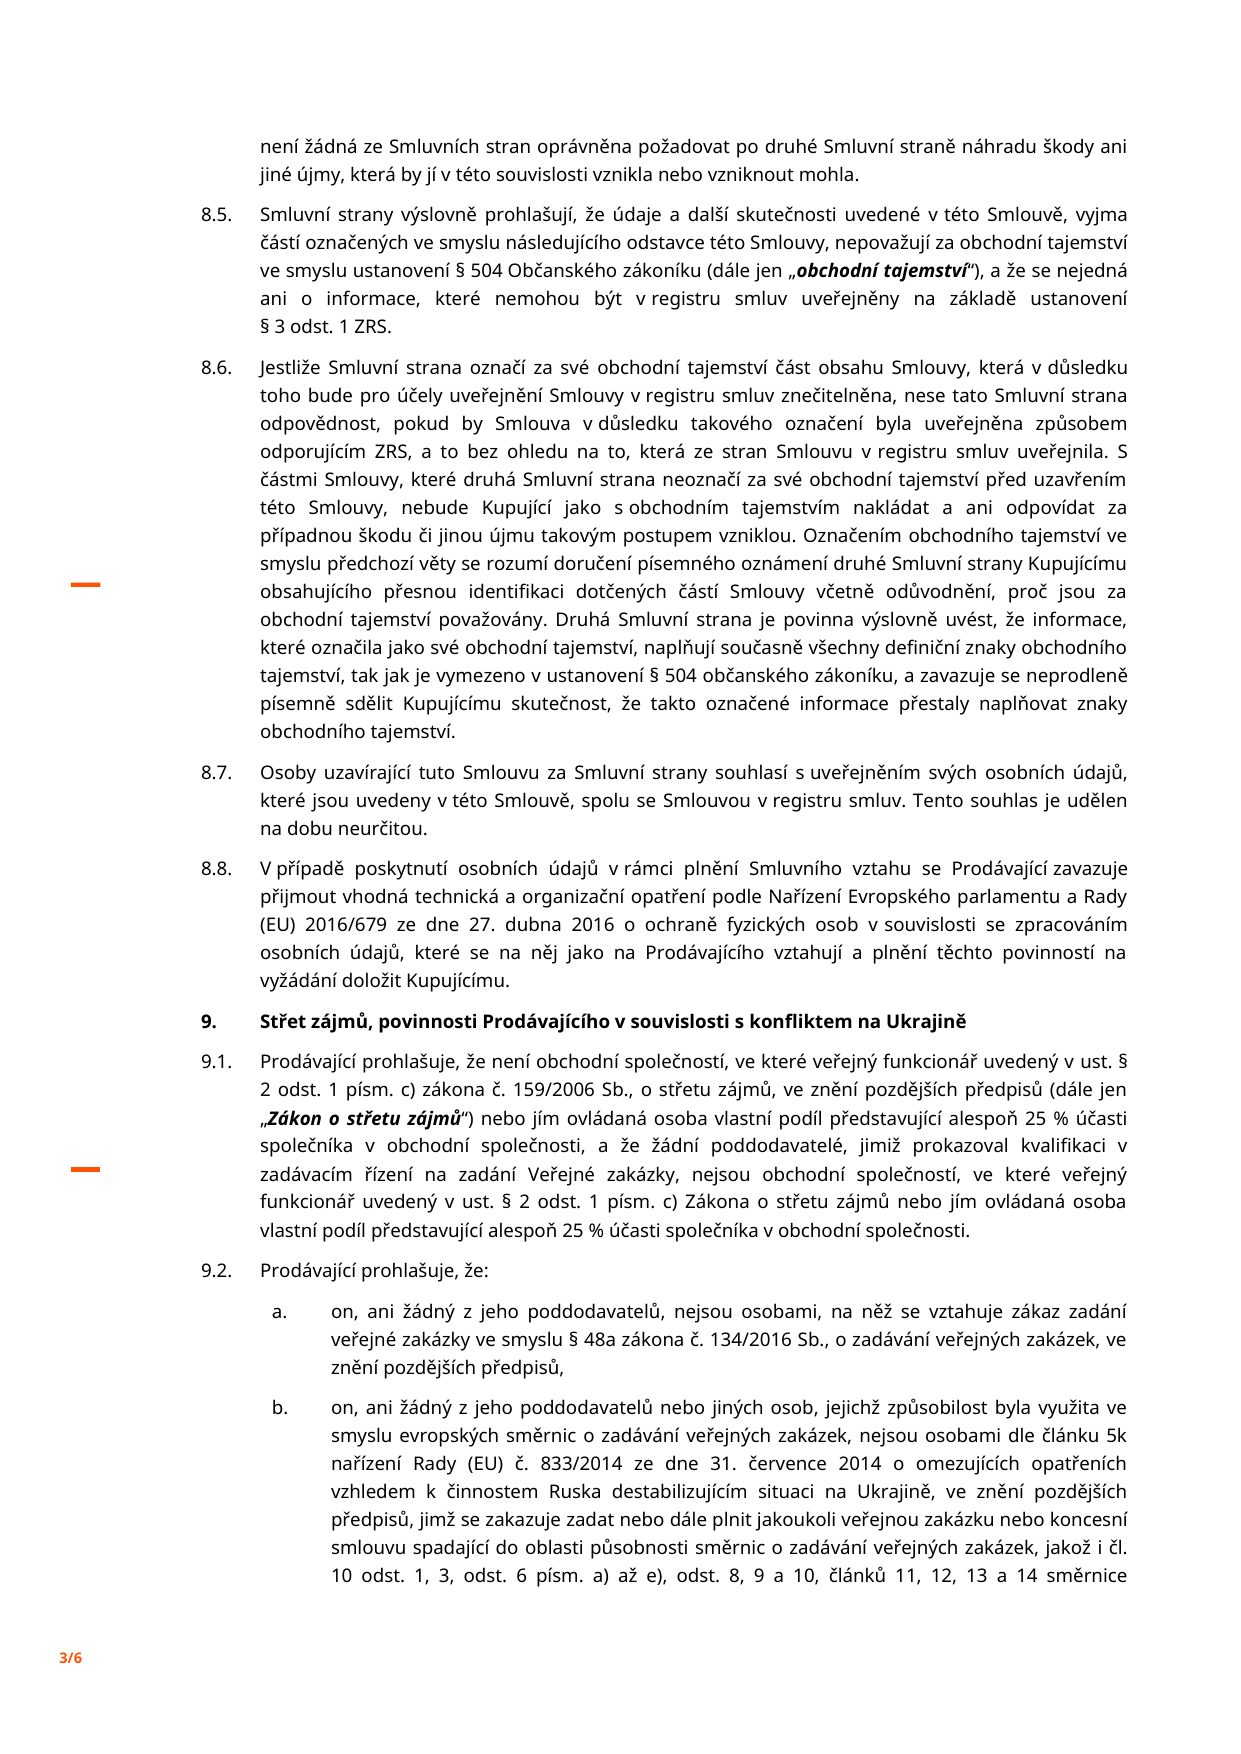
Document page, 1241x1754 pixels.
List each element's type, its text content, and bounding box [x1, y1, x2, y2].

text Smluvní strany výslovně prohlašují, že údaje a další skutečnosti uvedené v této Smlouvě, vyjma částí označených ve smyslu následujícího odstavce této Smlouvy, nepovažují za obchodní tajemství ve smyslu ustanovení § 504 Občanského zákoníku (dále jen „obchodní tajemství“), a že se nejedná ani o informace, které nemohou být v registru smluv uveřejněny na základě ustanovení § 3 odst. 1 ZRS. [201, 202, 1128, 339]
text on, ani žádný z jeho poddodavatelů, nejsou osobami, na něž se vztahuje zákaz zadání veřejné zakázky ve smyslu § 48a zákona č. 134/2016 Sb., o zadávání veřejných zakázek, ve znění pozdějších předpisů, [272, 1298, 1128, 1379]
text V případě poskytnutí osobních údajů v rámci plnění Smluvního vztahu se Prodávající zavazuje přijmout vhodná technická a organizační opatření podle Nařízení Evropského parlamentu a Rady (EU) 2016/679 ze dne 27. dubna 2016 o ochraně fyzických osob v souvislosti se zpracováním osobních údajů, které se na něj jako na Prodávajícího vztahují a plnění těchto povinností na vyžádání doložit Kupujícímu. [201, 856, 1128, 993]
text Prodávající prohlašuje, že není obchodní společností, ve které veřejný funkcionář uvedený v ust. § 2 odst. 1 písm. c) zákona č. 159/2006 Sb., o střetu zájmů, ve znění pozdějších předpisů (dále jen „Zákon o střetu zájmů“) nebo jím ovládaná osoba vlastní podíl představující alespoň 25 % účasti společníka v obchodní společnosti, a že žádní poddodavatelé, jimiž prokazoval kvalifikaci v zadávacím řízení na zadání Veřejné zakázky, nejsou obchodní společností, ve které veřejný funkcionář uvedený v ust. § 2 odst. 1 písm. c) Zákona o střetu zájmů nebo jím ovládaná osoba vlastní podíl představující alespoň 25 % účasti společníka v obchodní společnosti. [201, 1049, 1128, 1242]
text Prodávající prohlašuje, že: [201, 1257, 1128, 1283]
text Osoby uzavírající tuto Smlouvu za Smluvní strany souhlasí s uveřejněním svých osobních údajů, které jsou uvedeny v této Smlouvě, spolu se Smlouvou v registru smluv. Tento souhlas je udělen na dobu neurčitou. [201, 759, 1128, 841]
subtitle Střet zájmů, povinnosti Prodávajícího v souvislosti s konfliktem na Ukrajině [201, 1008, 1128, 1034]
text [201, 133, 1128, 187]
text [272, 1394, 1128, 1588]
text Jestliže Smluvní strana označí za své obchodní tajemství část obsahu Smlouvy, která v důsledku toho bude pro účely uveřejnění Smlouvy v registru smluv znečitelněna, nese tato Smluvní strana odpovědnost, pokud by Smlouva v důsledku takového označení byla uveřejněna způsobem odporujícím ZRS, a to bez ohledu na to, která ze stran Smlouvu v registru smluv uveřejnila. S částmi Smlouvy, které druhá Smluvní strana neoznačí za své obchodní tajemství před uzavřením této Smlouvy, nebude Kupující jako s obchodním tajemstvím nakládat a ani odpovídat za případnou škodu či jinou újmu takovým postupem vzniklou. Označením obchodního tajemství ve smyslu předchozí věty se rozumí doručení písemného oznámení druhé Smluvní strany Kupujícímu obsahujícího přesnou identifikaci dotčených částí Smlouvy včetně odůvodnění, proč jsou za obchodní tajemství považovány. Druhá Smluvní strana je povinna výslovně uvést, že informace, které označila jako své obchodní tajemství, naplňují současně všechny definiční znaky obchodního tajemství, tak jak je vymezeno v ustanovení § 504 občanského zákoníku, a zavazuje se neprodleně písemně sdělit Kupujícímu skutečnost, že takto označené informace přestaly naplňovat znaky obchodního tajemství. [201, 354, 1128, 744]
